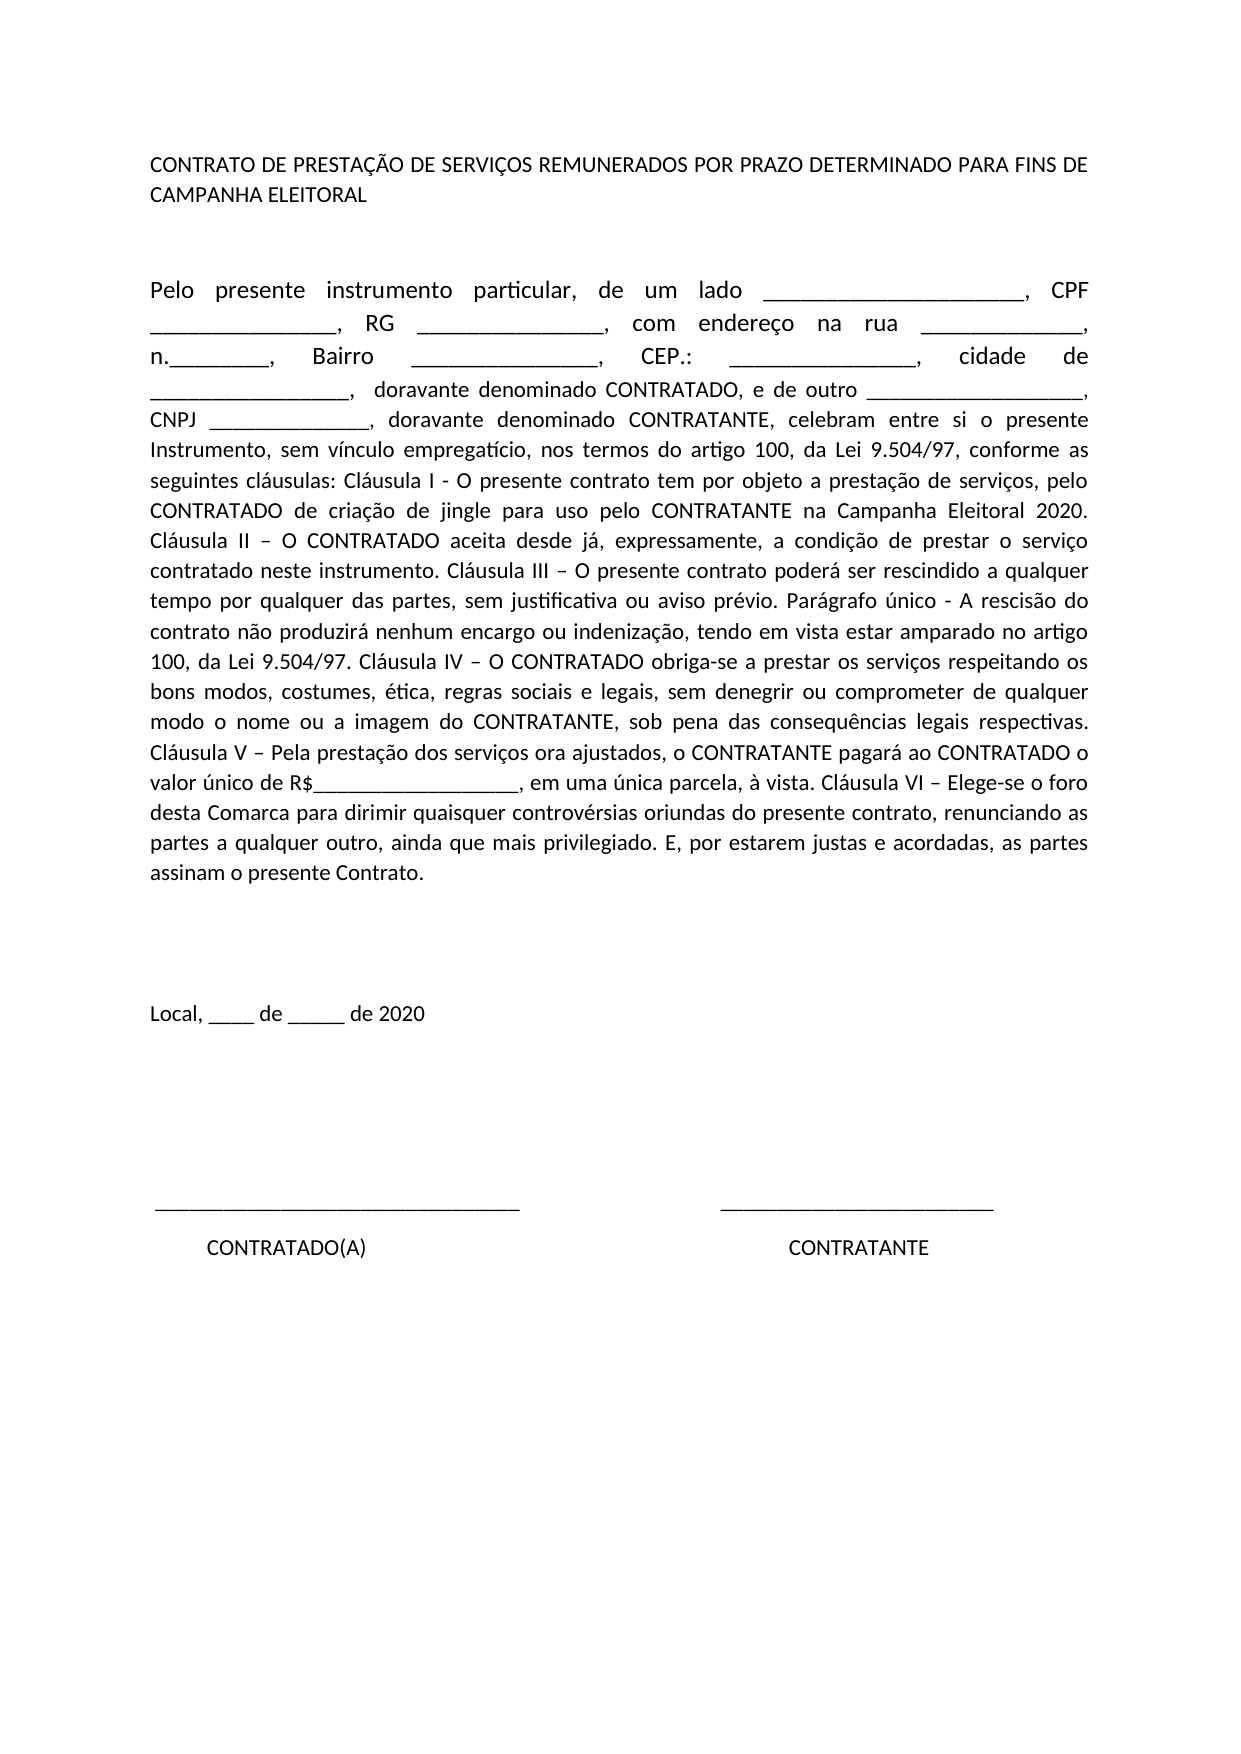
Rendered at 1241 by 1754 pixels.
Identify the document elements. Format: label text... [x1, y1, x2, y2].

text Local, ____ de _____ de 2020 [150, 999, 1090, 1027]
text CONTRATADO(A) CONTRATANTE [150, 1233, 1090, 1262]
text Pelo presente instrumento particular, de um lado _____________________, CPF _______________, RG _______________, com endereço na rua _____________, n.________, Bairro _______________, CEP.: _______________, cidade de ________________, doravante denominado CONTRATADO, e de outro ___________________, CNPJ ______________, doravante denominado CONTRATANTE, celebram entre si o presente Instrumento, sem vínculo empregatício, nos termos do artigo 100, da Lei 9.504/97, conforme as seguintes cláusulas: Cláusula I - O presente contrato tem por objeto a prestação de serviços, pelo CONTRATADO de criação de jingle para uso pelo CONTRATANTE na Campanha Eleitoral 2020. Cláusula II – O CONTRATADO aceita desde já, expressamente, a condição de prestar o serviço contratado neste instrumento. Cláusula III – O presente contrato poderá ser rescindido a qualquer tempo por qualquer das partes, sem justificativa ou aviso prévio. Parágrafo único - A rescisão do contrato não produzirá nenhum encargo ou indenização, tendo em vista estar amparado no artigo 100, da Lei 9.504/97. Cláusula IV – O CONTRATADO obriga-se a prestar os serviços respeitando os bons modos, costumes, ética, regras sociais e legais, sem denegrir ou comprometer de qualquer modo o nome ou a imagem do CONTRATANTE, sob pena das consequências legais respectivas. Cláusula V – Pela prestação dos serviços ora ajustados, o CONTRATANTE pagará ao CONTRATADO o valor único de R$__________________, em uma única parcela, à vista. Cláusula VI – Elege-se o foro desta Comarca para dirimir quaisquer controvérsias oriundas do presente contrato, renunciando as partes a qualquer outro, ainda que mais privilegiado. E, por estarem justas e acordadas, as partes assinam o presente Contrato. [150, 274, 1090, 887]
text CONTRATO DE PRESTAÇÃO DE SERVIÇOS REMUNERADOS POR PRAZO DETERMINADO PARA FINS DE CAMPANHA ELEITORAL [150, 150, 1090, 208]
text ________________________________ ________________________ [150, 1187, 1090, 1215]
